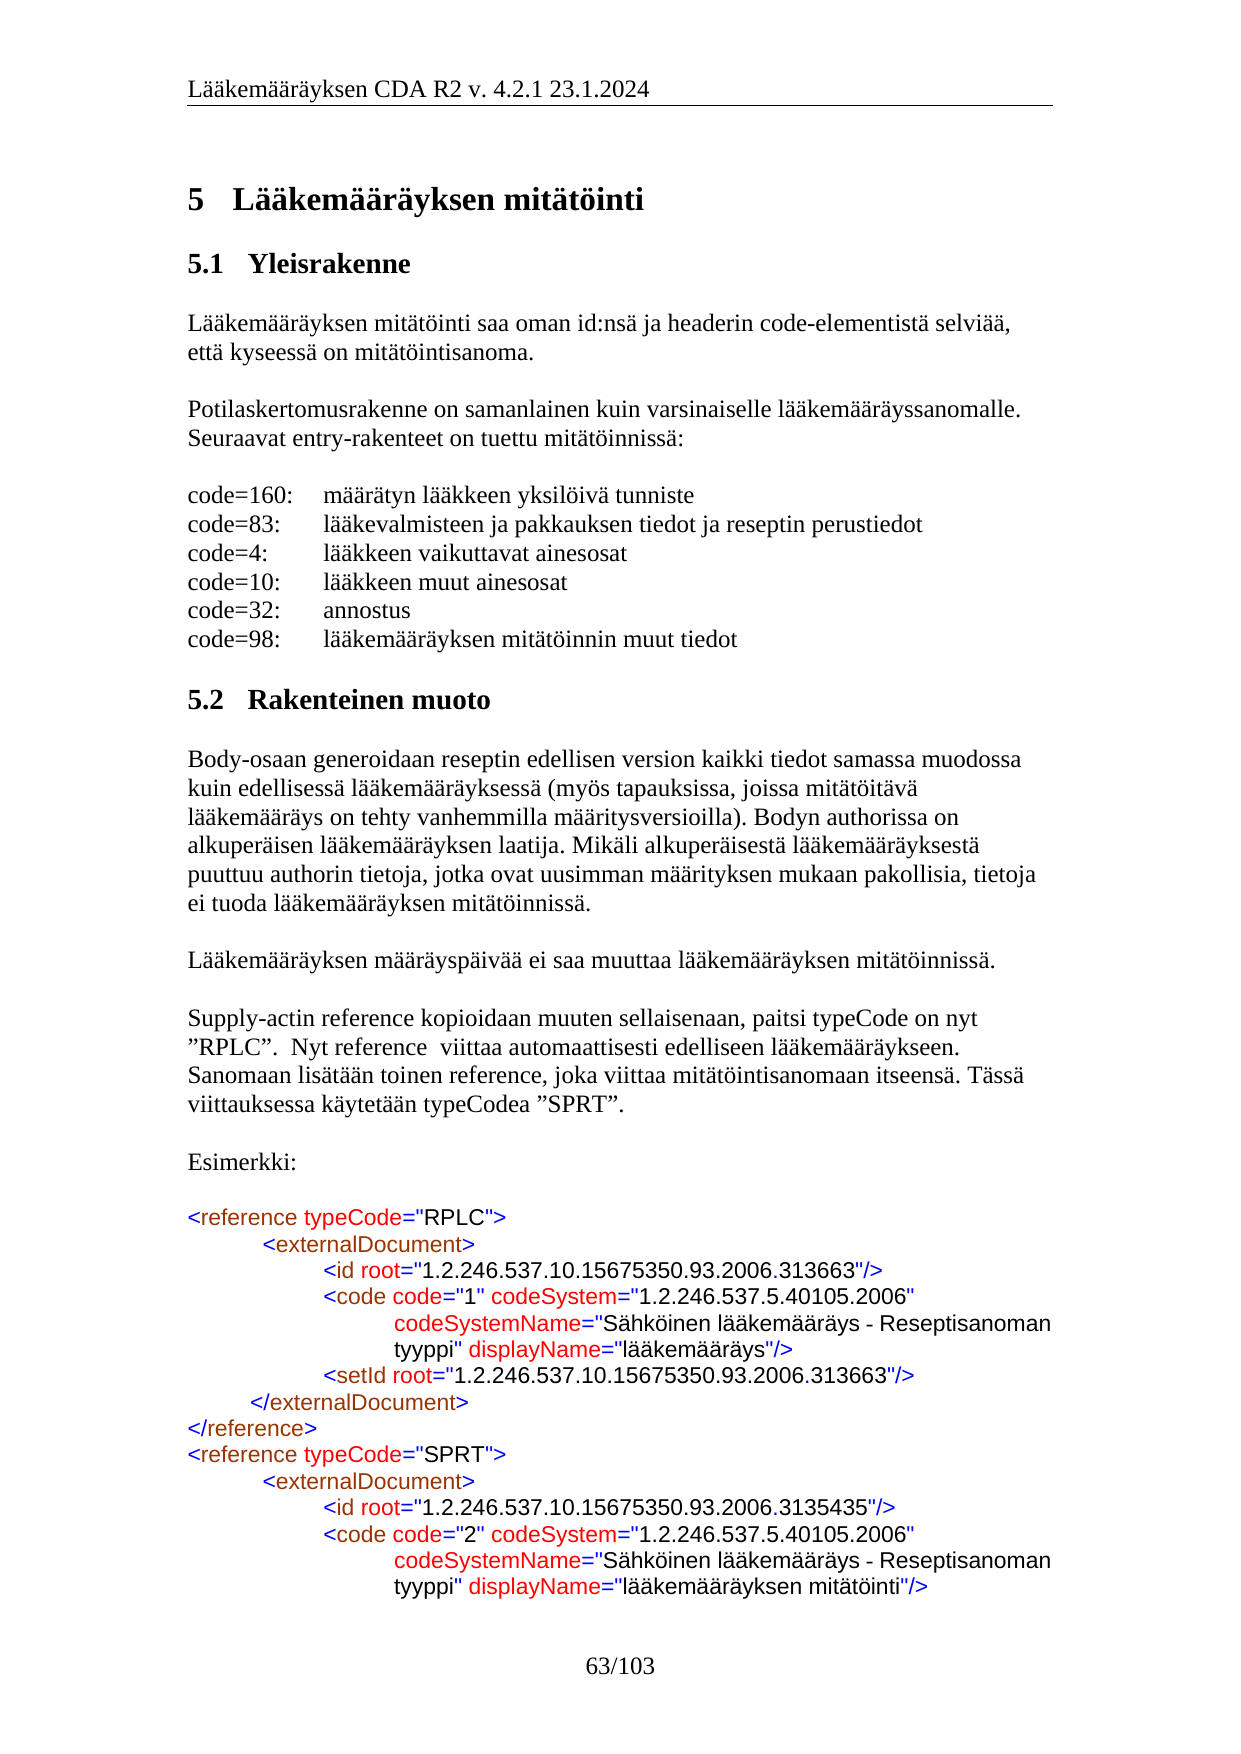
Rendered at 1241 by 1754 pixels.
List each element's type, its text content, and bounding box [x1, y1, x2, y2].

subtitle Yleisrakenne [187, 246, 1053, 279]
text <id root="1.2.246.537.10.15675350.93.2006.3135435"/> [187, 1494, 1053, 1521]
text </externalDocument> [187, 1389, 1053, 1415]
text <setId root="1.2.246.537.10.15675350.93.2006.313663"/> [187, 1362, 1053, 1389]
text Supply-actin reference kopioidaan muuten sellaisenaan, paitsi typeCode on nyt ”RPLC”. Nyt reference viittaa automaattisesti edelliseen lääkemääräykseen. Sanomaan lisätään toinen reference, joka viittaa mitätöintisanomaan itseensä. Tässä viittauksessa käytetään typeCodea ”SPRT”. [187, 1003, 1053, 1118]
text <reference typeCode="RPLC"> [187, 1204, 1053, 1231]
text code=4: lääkkeen vaikuttavat ainesosat [187, 538, 1053, 567]
text </reference> [187, 1415, 1053, 1441]
text Lääkemääräyksen mitätöinti saa oman id:nsä ja headerin code-elementistä selviää, että kyseessä on mitätöintisanoma. [187, 308, 1053, 366]
text <code code="1" codeSystem="1.2.246.537.5.40105.2006" codeSystemName="Sähköinen lääkemääräys - Reseptisanoman tyyppi" displayName="lääkemääräys"/> [323, 1283, 1053, 1362]
text code=10: lääkkeen muut ainesosat [187, 567, 1053, 596]
text <reference typeCode="SPRT"> [187, 1441, 1053, 1468]
text code=32: annostus [187, 596, 1053, 624]
subtitle Lääkemääräyksen mitätöinti [187, 179, 1053, 217]
text Potilaskertomusrakenne on samanlainen kuin varsinaiselle lääkemääräyssanomalle. Seuraavat entry-rakenteet on tuettu mitätöinnissä: [187, 394, 1053, 452]
text <externalDocument> [187, 1468, 1053, 1494]
text code=98: lääkemääräyksen mitätöinnin muut tiedot [187, 624, 1053, 653]
text code=83: lääkevalmisteen ja pakkauksen tiedot ja reseptin perustiedot [187, 509, 1053, 538]
text Lääkemääräyksen määräyspäivää ei saa muuttaa lääkemääräyksen mitätöinnissä. [187, 945, 1053, 974]
text <id root="1.2.246.537.10.15675350.93.2006.313663"/> [187, 1257, 1053, 1283]
text Esimerkki: [187, 1147, 1053, 1175]
subtitle Rakenteinen muoto [187, 682, 1053, 715]
text code=160: määrätyn lääkkeen yksilöivä tunniste [187, 481, 1053, 509]
text <code code="2" codeSystem="1.2.246.537.5.40105.2006" codeSystemName="Sähköinen lääkemääräys - Reseptisanoman tyyppi" displayName="lääkemääräyksen mitätöinti"/> [914, 1521, 1053, 1600]
text <externalDocument> [187, 1231, 1053, 1257]
text Body-osaan generoidaan reseptin edellisen version kaikki tiedot samassa muodossa kuin edellisessä lääkemääräyksessä (myös tapauksissa, joissa mitätöitävä lääkemääräys on tehty vanhemmilla määritysversioilla). Bodyn authorissa on alkuperäisen lääkemääräyksen laatija. Mikäli alkuperäisestä lääkemääräyksestä puuttuu authorin tietoja, jotka ovat uusimman määrityksen mukaan pakollisia, tietoja ei tuoda lääkemääräyksen mitätöinnissä. [187, 744, 1053, 917]
